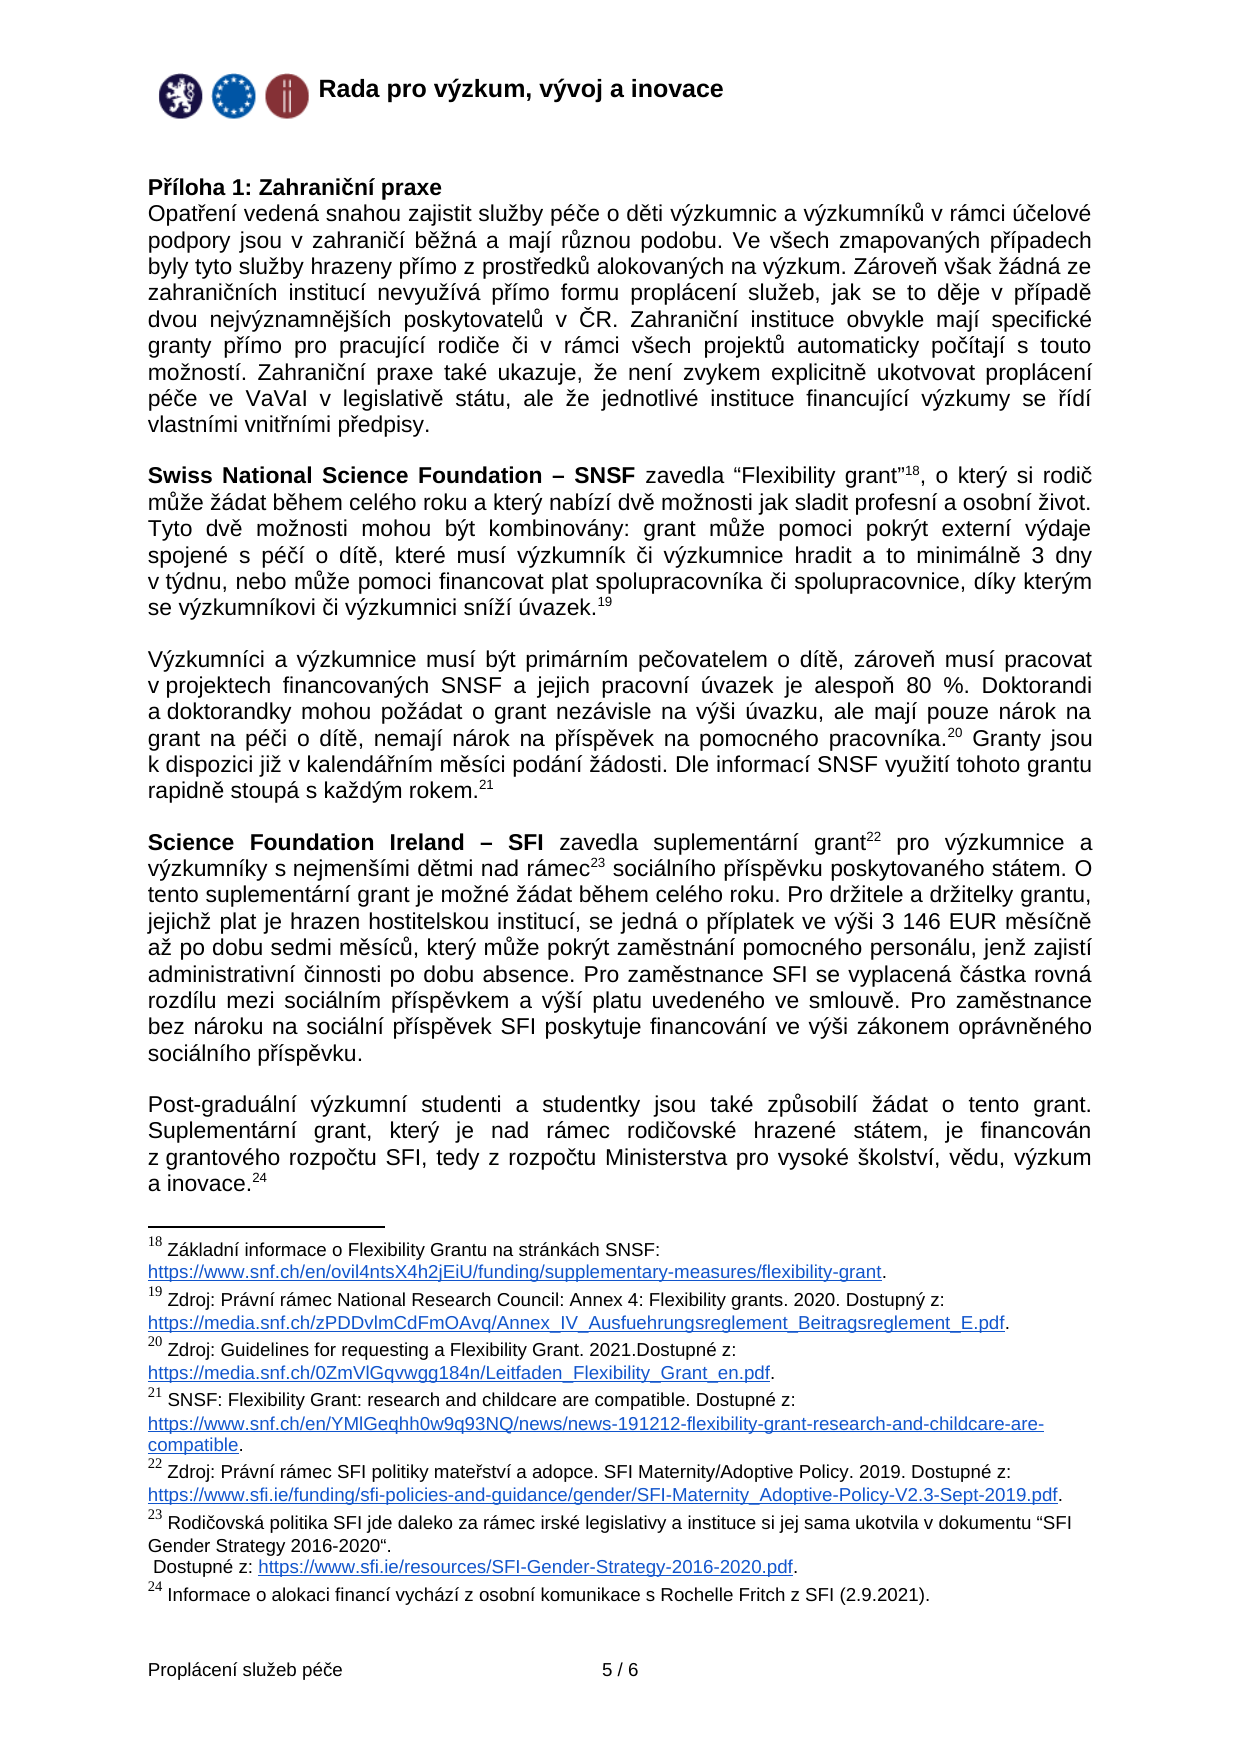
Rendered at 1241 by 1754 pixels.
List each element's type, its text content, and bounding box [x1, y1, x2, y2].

text Opatření vedená snahou zajistit služby péče o děti výzkumnic a výzkumníků v rámci účelové podpory jsou v zahraničí běžná a mají různou podobu. Ve všech zmapovaných případech byly tyto služby hrazeny přímo z prostředků alokovaných na výzkum. Zároveň však žádná ze zahraničních institucí nevyužívá přímo formu proplácení služeb, jak se to děje v případě dvou nejvýznamnějších poskytovatelů v ČR. Zahraniční instituce obvykle mají specifické granty přímo pro pracující rodiče či v rámci všech projektů automaticky počítají s touto možností. Zahraniční praxe také ukazuje, že není zvykem explicitně ukotvovat proplácení péče ve VaVaI v legislativě státu, ale že jednotlivé instituce financující výzkumy se řídí vlastními vnitřními předpisy. [148, 200, 1093, 437]
picture [158, 73, 309, 120]
text Příloha 1: Zahraniční praxe [148, 174, 1093, 200]
text Science Foundation Ireland – SFI zavedla suplementární grant pro výzkumnice a výzkumníky s nejmenšími dětmi nad rámec sociálního příspěvku poskytovaného státem. O tento suplementární grant je možné žádat během celého roku. Pro držitele a držitelky grantu, jejichž plat je hrazen hostitelskou institucí, se jedná o příplatek ve výši 3 146 EUR měsíčně až po dobu sedmi měsíců, který může pokrýt zaměstnání pomocného personálu, jenž zajistí administrativní činnosti po dobu absence. Pro zaměstnance SFI se vyplacená částka rovná rozdílu mezi sociálním příspěvkem a výší platu uvedeného ve smlouvě. Pro zaměstnance bez nároku na sociální příspěvek SFI poskytuje financování ve výši zákonem oprávněného sociálního příspěvku. [148, 829, 1093, 1066]
text Swiss National Science Foundation – SNSF zavedla “Flexibility grant”, o který si rodič může žádat během celého roku a který nabízí dvě možnosti jak sladit profesní a osobní život. Tyto dvě možnosti mohou být kombinovány: grant může pomoci pokrýt externí výdaje spojené s péčí o dítě, které musí výzkumník či výzkumnice hradit a to minimálně 3 dny v týdnu, nebo může pomoci financovat plat spolupracovníka či spolupracovnice, díky kterým se výzkumníkovi či výzkumnici sníží úvazek. [148, 462, 1093, 621]
text Post-graduální výzkumní studenti a studentky jsou také způsobilí žádat o tento grant. Suplementární grant, který je nad rámec rodičovské hrazené státem, je financován z grantového rozpočtu SFI, tedy z rozpočtu Ministerstva pro vysoké školství, vědu, výzkum a inovace. [148, 1091, 1093, 1196]
text Výzkumníci a výzkumnice musí být primárním pečovatelem o dítě, zároveň musí pracovat v projektech financovaných SNSF a jejich pracovní úvazek je alespoň 80 %. Doktorandi a doktorandky mohou požádat o grant nezávisle na výši úvazku, ale mají pouze nárok na grant na péči o dítě, nemají nárok na příspěvek na pomocného pracovníka. Granty jsou k dispozici již v kalendářním měsíci podání žádosti. Dle informací SNSF využití tohoto grantu rapidně stoupá s každým rokem. [148, 646, 1093, 804]
